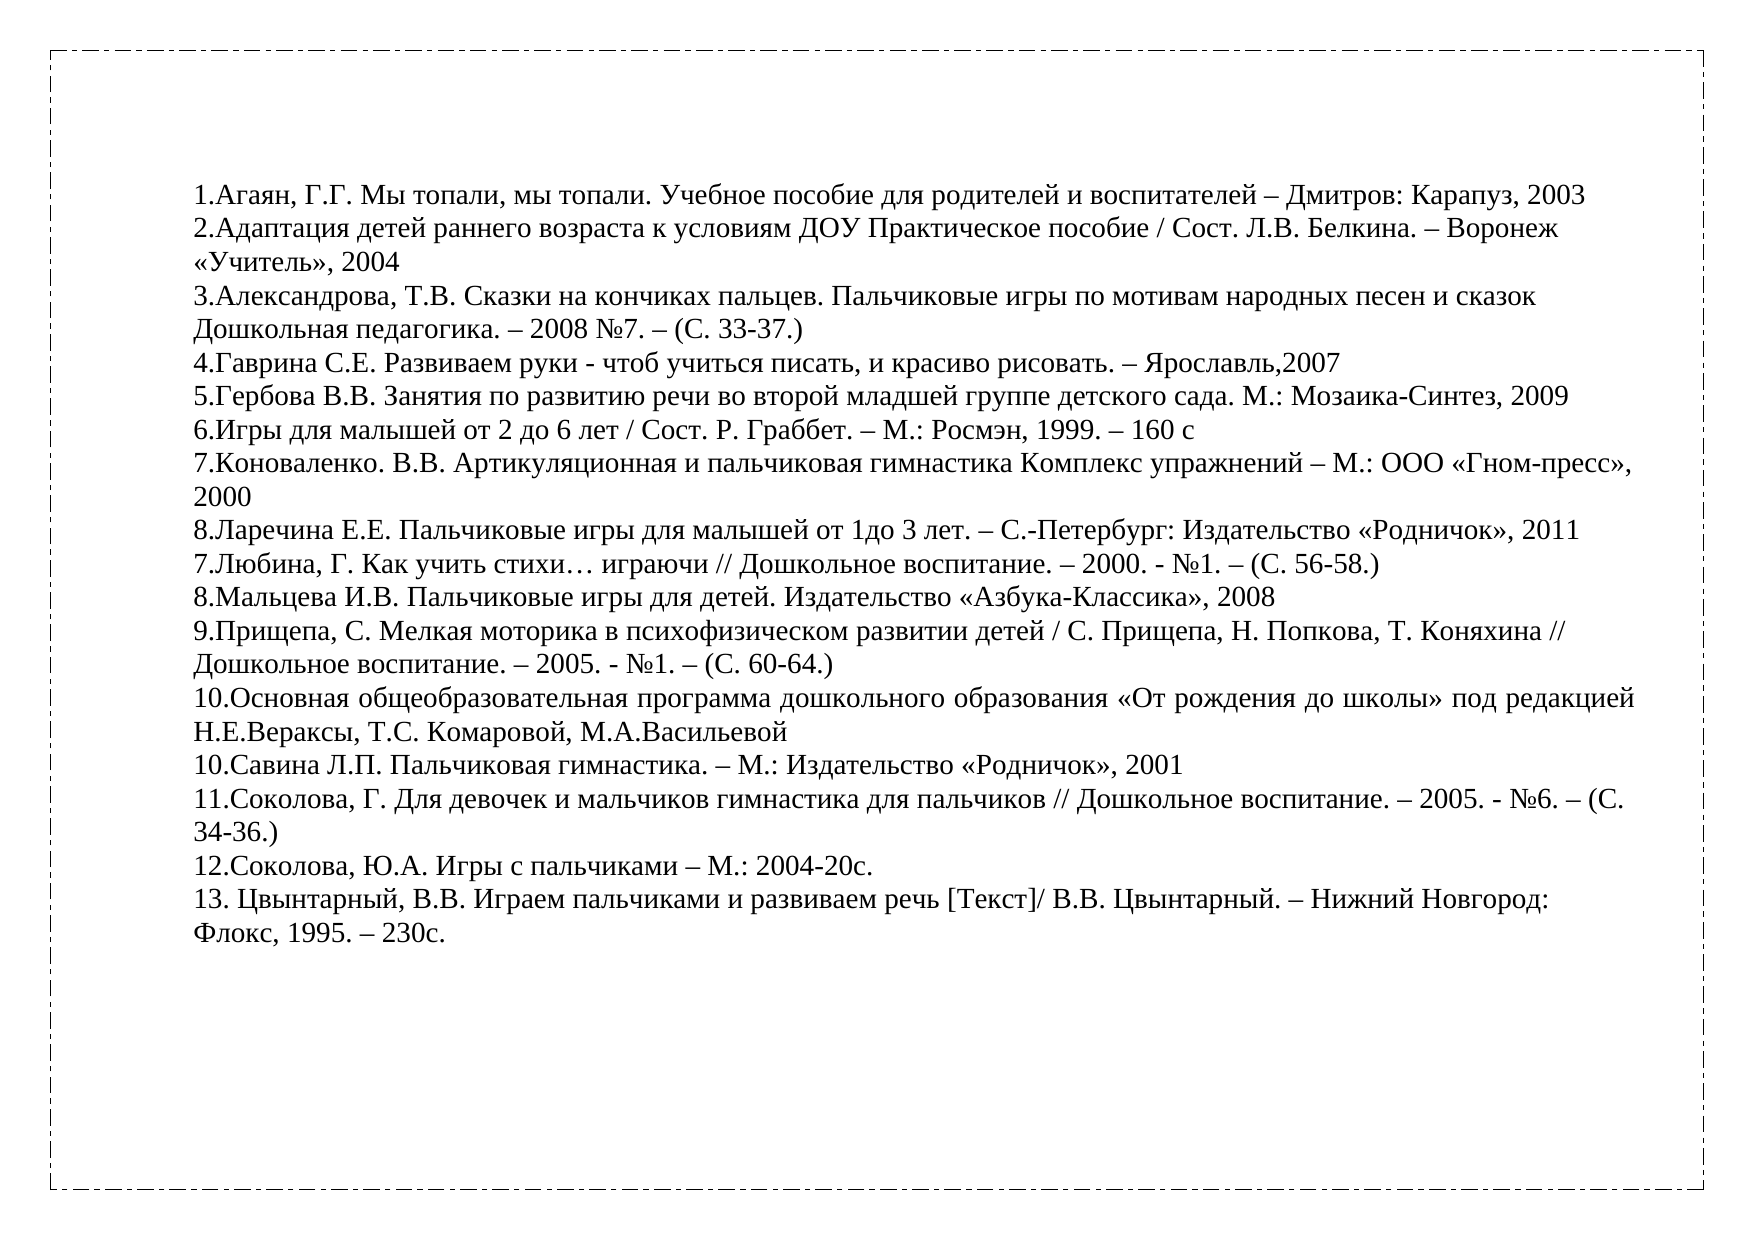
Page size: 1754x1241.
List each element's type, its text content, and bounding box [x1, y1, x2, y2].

text 10.Основная общеобразовательная программа дошкольного образования «От рождения до школы» под редакцией Н.Е.Вераксы, Т.С. Комаровой, М.А.Васильевой [193, 680, 1636, 747]
text 4.Гаврина С.Е. Развиваем руки - чтоб учиться писать, и красиво рисовать. – Ярославль,2007 [193, 345, 1636, 378]
text 8.Ларечина Е.Е. Пальчиковые игры для малышей от 1до 3 лет. – С.-Петербург: Издательство «Родничок», 2011 [193, 512, 1636, 546]
text 7.Любина, Г. Как учить стихи… играючи // Дошкольное воспитание. – 2000. - №1. – (С. 56-58.) [193, 546, 1636, 579]
text 2.Адаптация детей раннего возраста к условиям ДОУ Практическое пособие / Сост. Л.В. Белкина. – Воронеж «Учитель», 2004 [193, 211, 1636, 278]
text 7.Коноваленко. В.В. Артикуляционная и пальчиковая гимнастика Комплекс упражнений – М.: ООО «Гном-пресс», 2000 [193, 445, 1636, 512]
text 12.Соколова, Ю.А. Игры с пальчиками – М.: 2004-20с. [193, 848, 1636, 881]
text 8.Мальцева И.В. Пальчиковые игры для детей. Издательство «Азбука-Классика», 2008 [193, 579, 1636, 613]
text 1.Агаян, Г.Г. Мы топали, мы топали. Учебное пособие для родителей и воспитателей – Дмитров: Карапуз, 2003 [193, 177, 1636, 211]
text 6.Игры для малышей от 2 до 6 лет / Сост. Р. Граббет. – М.: Росмэн, 1999. – 160 с [193, 412, 1636, 445]
text 9.Прищепа, С. Мелкая моторика в психофизическом развитии детей / С. Прищепа, Н. Попкова, Т. Коняхина // Дошкольное воспитание. – 2005. - №1. – (С. 60-64.) [193, 613, 1636, 680]
text 10.Савина Л.П. Пальчиковая гимнастика. – М.: Издательство «Родничок», 2001 [193, 747, 1636, 781]
text 13. Цвынтарный, В.В. Играем пальчиками и развиваем речь [Текст]/ В.В. Цвынтарный. – Нижний Новгород: Флокс, 1995. – 230с. [193, 881, 1636, 948]
text 5.Гербова В.В. Занятия по развитию речи во второй младшей группе детского сада. М.: Мозаика-Синтез, 2009 [193, 378, 1636, 412]
text 3.Александрова, Т.В. Сказки на кончиках пальцев. Пальчиковые игры по мотивам народных песен и сказок Дошкольная педагогика. – 2008 №7. – (С. 33-37.) [193, 278, 1636, 345]
text 11.Соколова, Г. Для девочек и мальчиков гимнастика для пальчиков // Дошкольное воспитание. – 2005. - №6. – (С. 34-36.) [193, 781, 1636, 848]
